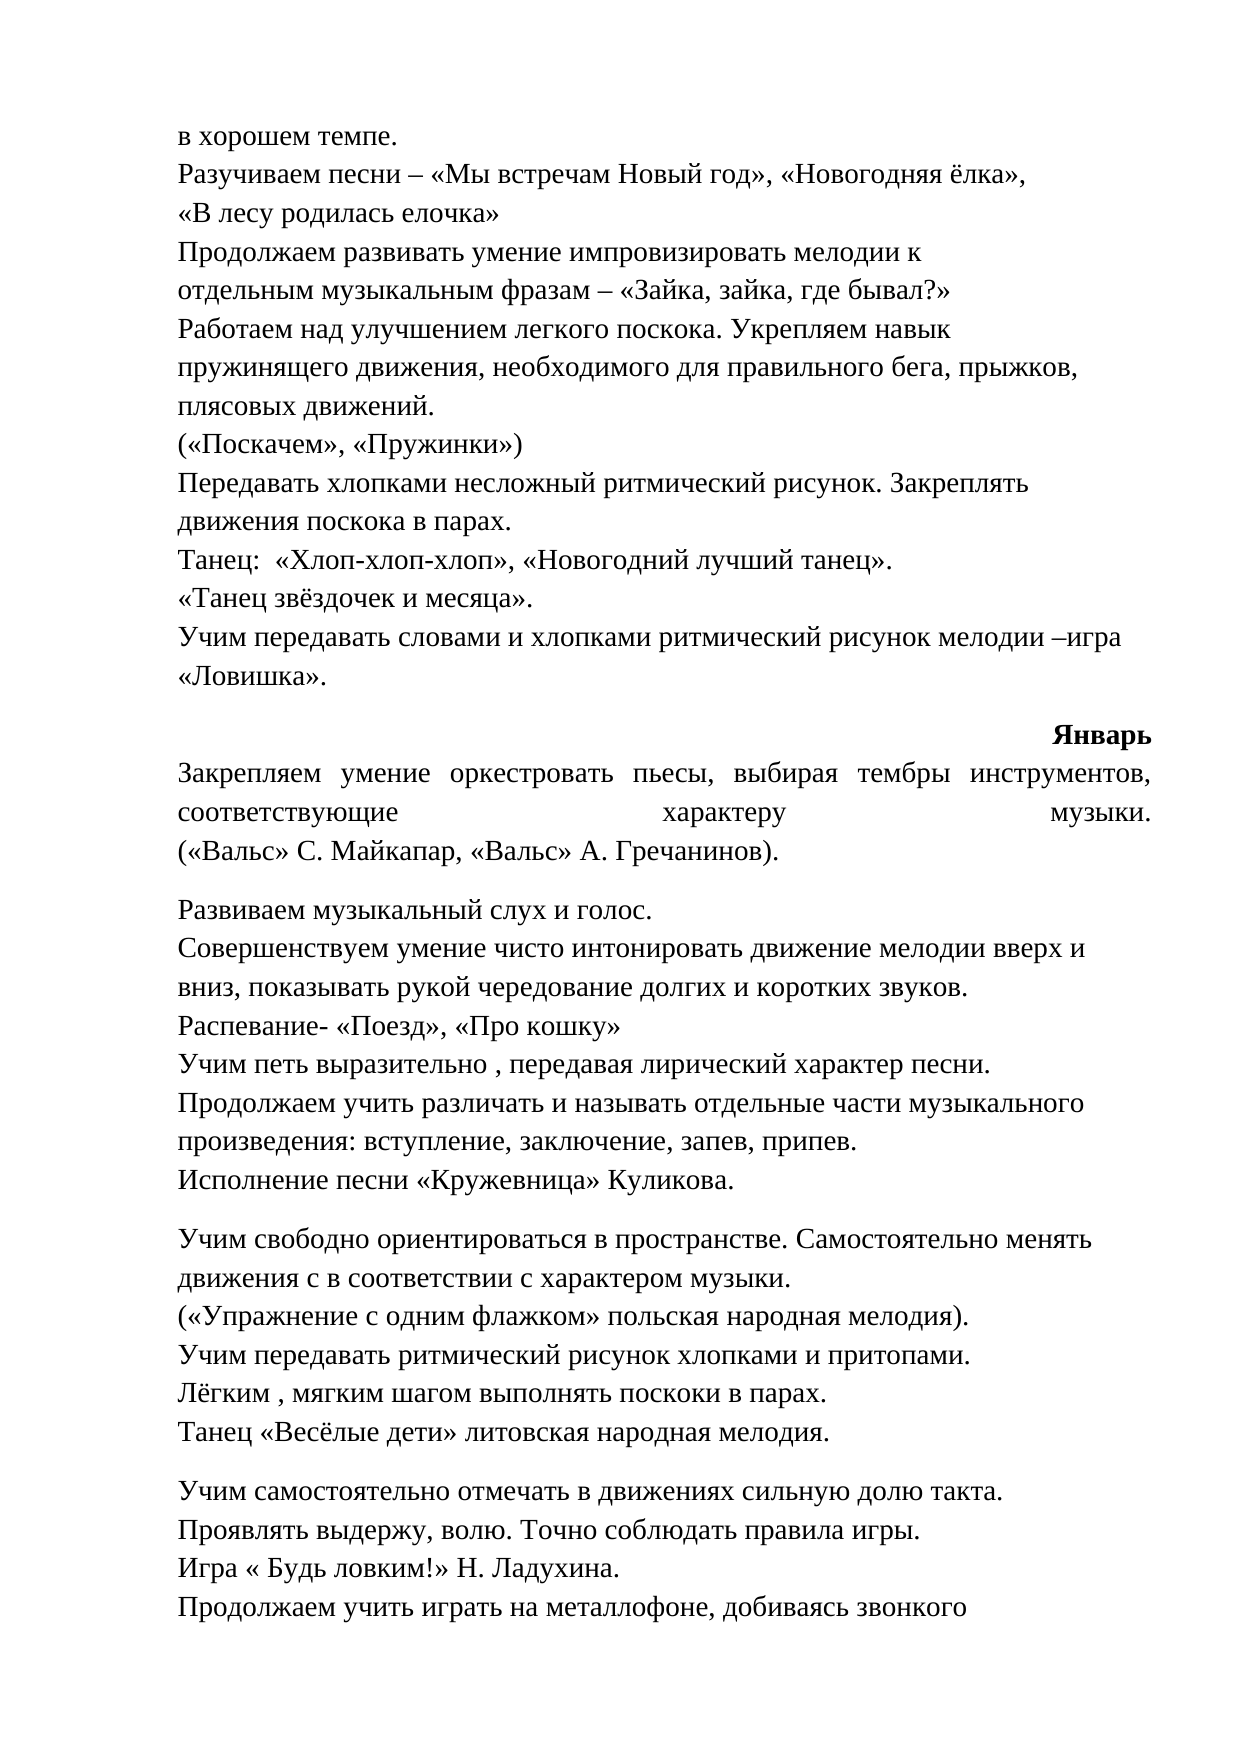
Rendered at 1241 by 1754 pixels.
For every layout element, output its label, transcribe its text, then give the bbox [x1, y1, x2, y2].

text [177, 118, 1152, 691]
text Развиваем музыкальный слух и голос. Совершенствуем умение чисто интонировать движение мелодии вверх и вниз, показывать рукой чередование долгих и коротких звуков. Распевание- «Поезд», «Про кошку» Учим петь выразительно , передавая лирический характер песни. Продолжаем учить различать и называть отдельные части музыкального произведения: вступление, заключение, запев, припев. Исполнение песни «Кружевница» Куликова. [177, 892, 1152, 1195]
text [177, 1473, 1152, 1622]
text Январь Закрепляем умение оркестровать пьесы, выбирая тембры инструментов, соответствующие характеру музыки. («Вальс» С. Майкапар, «Вальс» А. Гречанинов). [177, 717, 1152, 866]
text Учим свободно ориентироваться в пространстве. Самостоятельно менять движения с в соответствии с характером музыки. («Упражнение с одним флажком» польская народная мелодия). Учим передавать ритмический рисунок хлопками и притопами. Лёгким , мягким шагом выполнять поскоки в парах. Танец «Весёлые дети» литовская народная мелодия. [177, 1221, 1152, 1447]
